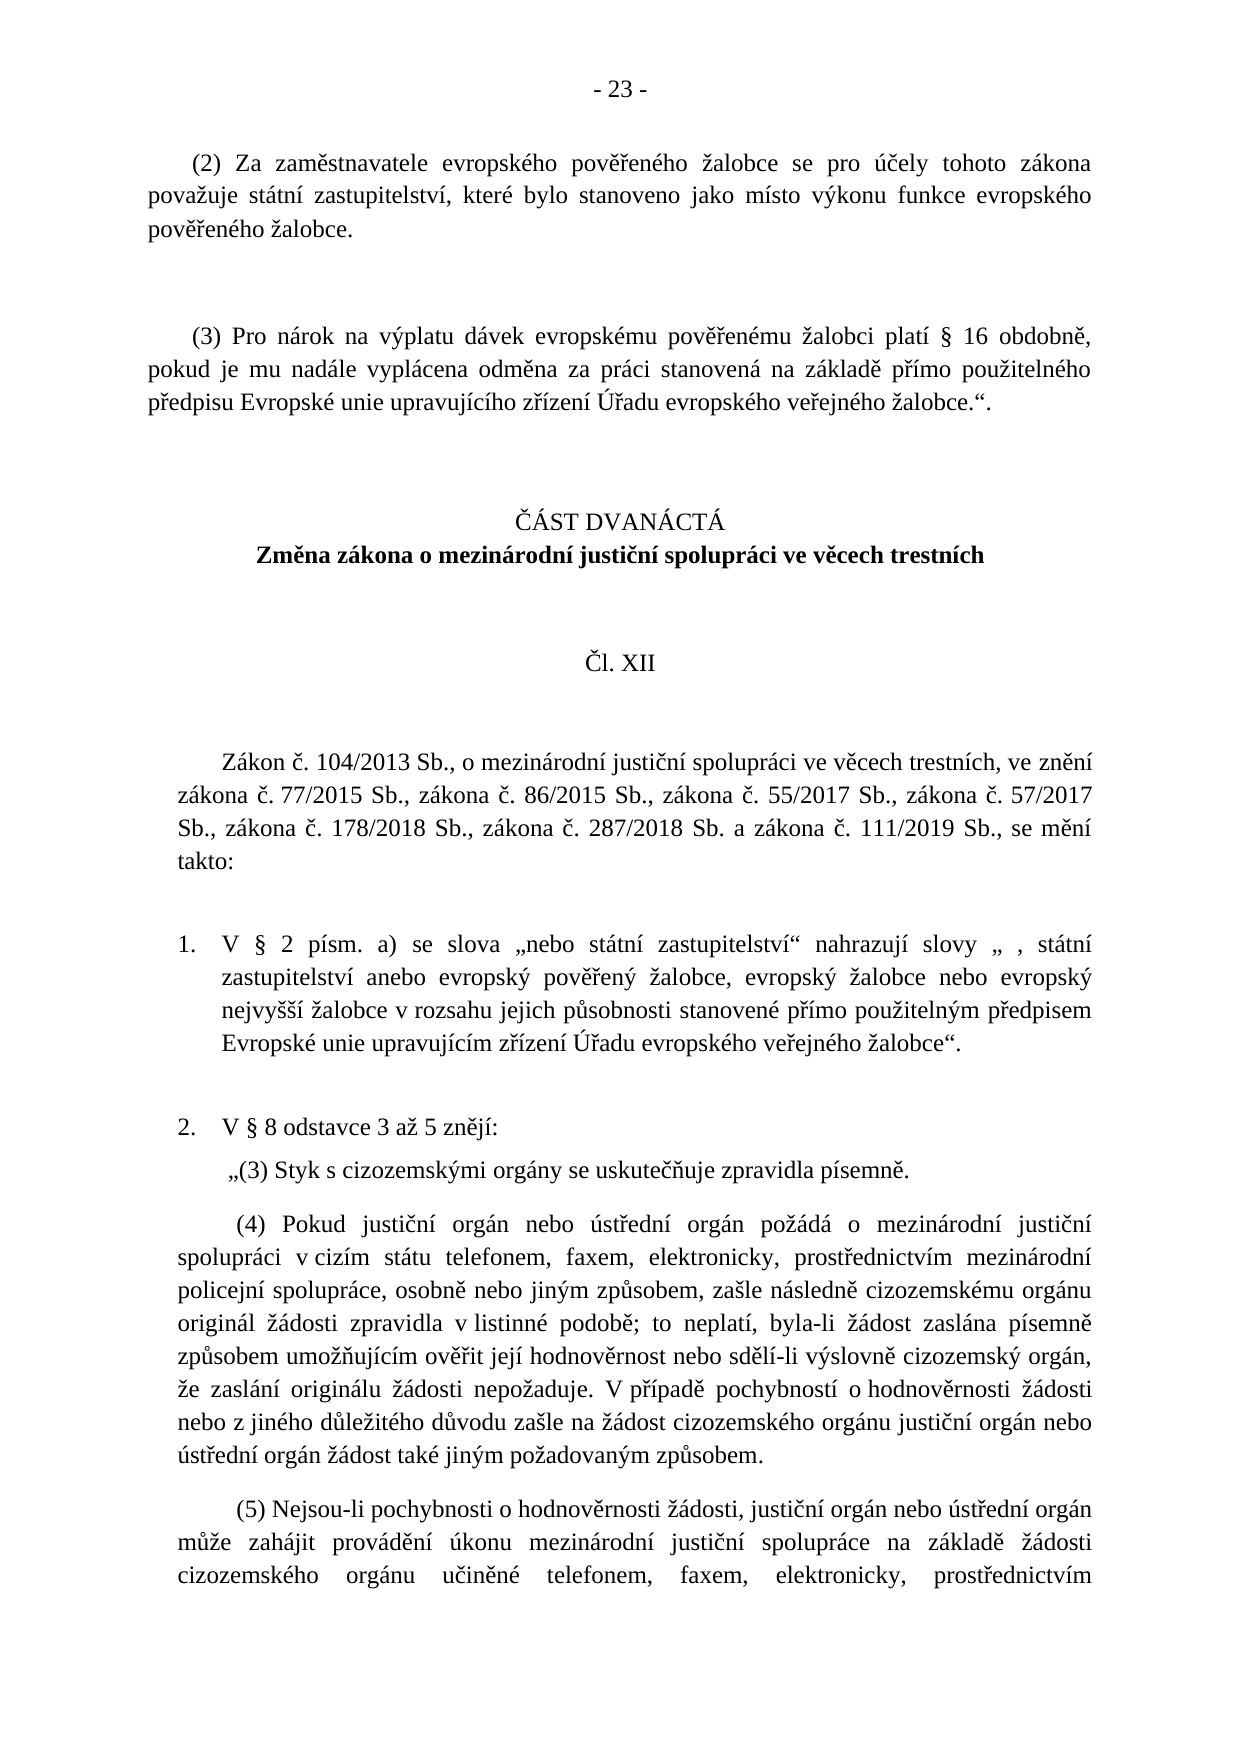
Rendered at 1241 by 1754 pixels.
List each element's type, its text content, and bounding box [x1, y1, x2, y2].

text Čl. XII [148, 648, 1093, 677]
text Zákon č. 104/2013 Sb., o mezinárodní justiční spolupráci ve věcech trestních, ve znění zákona č. 77/2015 Sb., zákona č. 86/2015 Sb., zákona č. 55/2017 Sb., zákona č. 57/2017 Sb., zákona č. 178/2018 Sb., zákona č. 287/2018 Sb. a zákona č. 111/2019 Sb., se mění takto: [177, 747, 1093, 875]
text ČÁST DVANÁCTÁ [148, 507, 1093, 536]
text (2) Za zaměstnavatele evropského pověřeného žalobce se pro účely tohoto zákona považuje státní zastupitelství, které bylo stanoveno jako místo výkonu funkce evropského pověřeného žalobce. [148, 148, 1093, 242]
text Změna zákona o mezinárodní justiční spolupráci ve věcech trestních [148, 540, 1093, 569]
text „(3) Styk s cizozemskými orgány se uskutečňuje zpravidla písemně. [148, 1155, 1093, 1184]
text (3) Pro nárok na výplatu dávek evropskému pověřenému žalobci platí § 16 obdobně, pokud je mu nadále vyplácena odměna za práci stanovená na základě přímo použitelného předpisu Evropské unie upravujícího zřízení Úřadu evropského veřejného žalobce.“. [148, 321, 1093, 416]
text (4) Pokud justiční orgán nebo ústřední orgán požádá o mezinárodní justiční spolupráci v cizím státu telefonem, faxem, elektronicky, prostřednictvím mezinárodní policejní spolupráce, osobně nebo jiným způsobem, zašle následně cizozemskému orgánu originál žádosti zpravidla v listinné podobě; to neplatí, byla-li žádost zaslána písemně způsobem umožňujícím ověřit její hodnověrnost nebo sdělí-li výslovně cizozemský orgán, že zaslání originálu žádosti nepožaduje. V případě pochybností o hodnověrnosti žádosti nebo z jiného důležitého důvodu zašle na žádost cizozemského orgánu justiční orgán nebo ústřední orgán žádost také jiným požadovaným způsobem. [177, 1209, 1093, 1469]
list V § 2 písm. a) se slova „nebo státní zastupitelství“ nahrazují slovy „ , státní zastupitelství anebo evropský pověřený žalobce, evropský žalobce nebo evropský nejvyšší žalobce v rozsahu jejich působnosti stanovené přímo použitelným předpisem Evropské unie upravujícím zřízení Úřadu evropského veřejného žalobce“. [177, 929, 1093, 1057]
list V § 8 odstavce 3 až 5 znějí: [177, 1112, 1093, 1140]
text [177, 1494, 1093, 1589]
